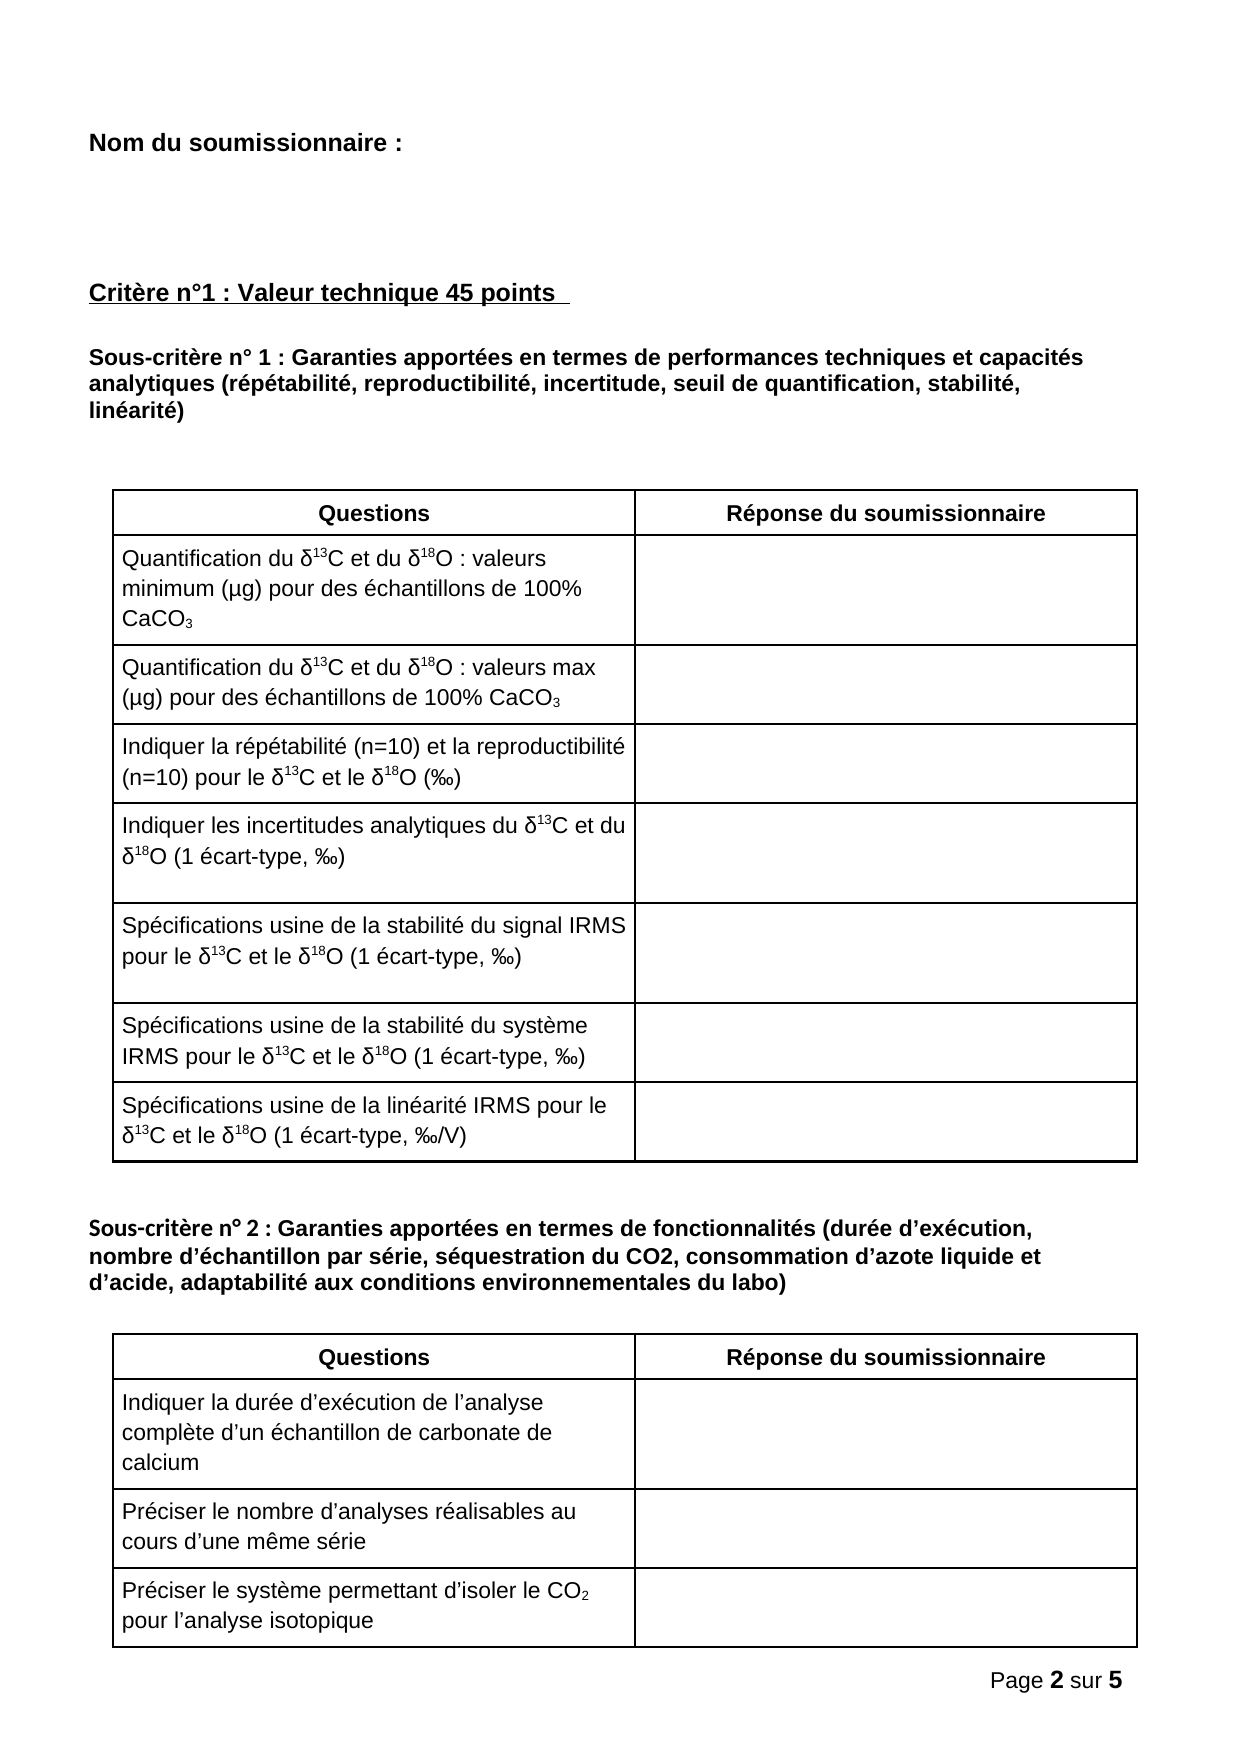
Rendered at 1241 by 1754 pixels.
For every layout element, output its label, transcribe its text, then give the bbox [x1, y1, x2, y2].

table_cell [636, 904, 1136, 1002]
table_cell [636, 1083, 1136, 1160]
table_header Réponse du soumissionnaire [636, 491, 1136, 534]
text Sous-critère n° 2 : Garanties apportées en termes de fonctionnalités (durée d’exécution, nombre d’échantillon par série, séquestration du CO2, consommation d’azote liquide et d’acide, adaptabilité aux conditions environnementales du labo) [89, 1212, 1122, 1296]
table_cell [636, 536, 1136, 644]
table_cell [636, 725, 1136, 802]
table_cell [636, 1569, 1136, 1646]
table_cell Spécifications usine de la stabilité du signal IRMS pour le δ13C et le δ18O (1 écart-type, ‰) [114, 904, 634, 1002]
table_cell Quantification du δ13C et du δ18O : valeurs max (µg) pour des échantillons de 100% CaCO3 [114, 646, 634, 723]
table_header Questions [114, 1335, 634, 1378]
table_cell [636, 1380, 1136, 1488]
table_cell [636, 646, 1136, 723]
table_cell Indiquer la durée d’exécution de l’analyse complète d’un échantillon de carbonate de calcium [114, 1380, 634, 1488]
table_cell Spécifications usine de la stabilité du système IRMS pour le δ13C et le δ18O (1 écart-type, ‰) [114, 1004, 634, 1081]
table_cell [636, 1490, 1136, 1567]
text Critère n°1 : Valeur technique 45 points [89, 269, 1122, 306]
table_cell Préciser le nombre d’analyses réalisables au cours d’une même série [114, 1490, 634, 1567]
table_cell Indiquer la répétabilité (n=10) et la reproductibilité (n=10) pour le δ13C et le δ18O (‰) [114, 725, 634, 802]
table_cell [636, 1004, 1136, 1081]
table_cell Préciser le système permettant d’isoler le CO2 pour l’analyse isotopique [114, 1569, 634, 1646]
table_cell Indiquer les incertitudes analytiques du δ13C et du δ18O (1 écart-type, ‰) [114, 804, 634, 902]
text Nom du soumissionnaire : [89, 119, 1122, 156]
table_cell [636, 804, 1136, 902]
text Sous-critère n° 1 : Garanties apportées en termes de performances techniques et capacités analytiques (répétabilité, reproductibilité, incertitude, seuil de quantification, stabilité, linéarité) [89, 344, 1122, 423]
table_header Questions [114, 491, 634, 534]
table_header Réponse du soumissionnaire [636, 1335, 1136, 1378]
table_cell Quantification du δ13C et du δ18O : valeurs minimum (µg) pour des échantillons de 100% CaCO3 [114, 536, 634, 644]
table_cell Spécifications usine de la linéarité IRMS pour le δ13C et le δ18O (1 écart-type, ‰/V) [114, 1083, 634, 1160]
